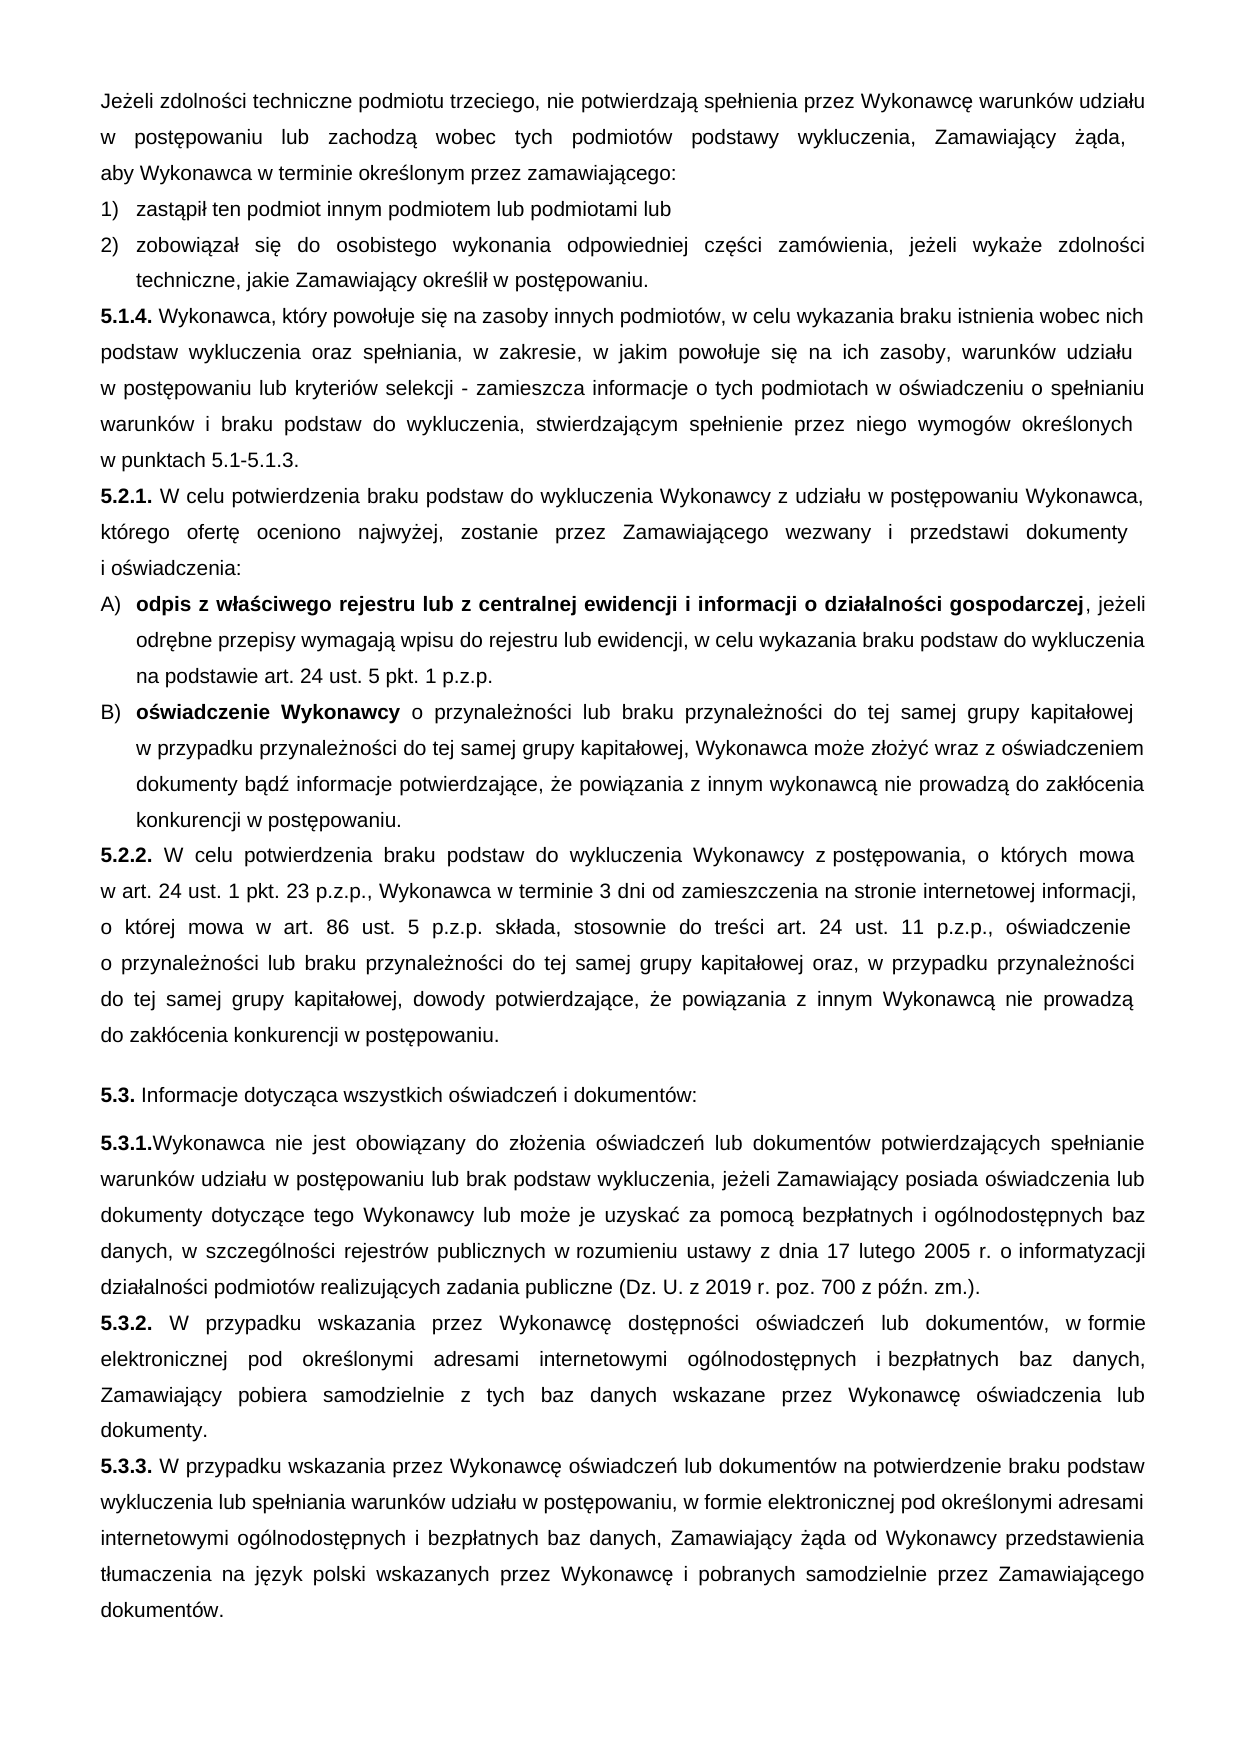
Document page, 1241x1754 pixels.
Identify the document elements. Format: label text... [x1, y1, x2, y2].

list odpis z właściwego rejestru lub z centralnej ewidencji i informacji o działalności gospodarczej, jeżeli odrębne przepisy wymagają wpisu do rejestru lub ewidencji, w celu wykazania braku podstaw do wykluczenia na podstawie art. 24 ust. 5 pkt. 1 p.z.p. [100, 592, 1146, 688]
list 5.3.2. W przypadku wskazania przez Wykonawcę dostępności oświadczeń lub dokumentów, w formie elektronicznej pod określonymi adresami internetowymi ogólnodostępnych i bezpłatnych baz danych, Zamawiający pobiera samodzielnie z tych baz danych wskazane przez Wykonawcę oświadczenia lub dokumenty. [100, 1311, 1146, 1442]
list zastąpił ten podmiot innym podmiotem lub podmiotami lub [100, 196, 1146, 220]
list 5.3.3. W przypadku wskazania przez Wykonawcę oświadczeń lub dokumentów na potwierdzenie braku podstaw wykluczenia lub spełniania warunków udziału w postępowaniu, w formie elektronicznej pod określonymi adresami internetowymi ogólnodostępnych i bezpłatnych baz danych, Zamawiający żąda od Wykonawcy przedstawienia tłumaczenia na język polski wskazanych przez Wykonawcę i pobranych samodzielnie przez Zamawiającego dokumentów. [100, 1454, 1146, 1622]
list zobowiązał się do osobistego wykonania odpowiedniej części zamówienia, jeżeli wykaże zdolności techniczne, jakie Zamawiający określił w postępowaniu. [100, 232, 1146, 292]
text 5.3. Informacje dotycząca wszystkich oświadczeń i dokumentów: [100, 1083, 1146, 1107]
text 5.2.1. W celu potwierdzenia braku podstaw do wykluczenia Wykonawcy z udziału w postępowaniu Wykonawca, którego ofertę oceniono najwyżej, zostanie przez Zamawiającego wezwany i przedstawi dokumenty i oświadczenia: [100, 484, 1146, 580]
list 5.3.1.Wykonawca nie jest obowiązany do złożenia oświadczeń lub dokumentów potwierdzających spełnianie warunków udziału w postępowaniu lub brak podstaw wykluczenia, jeżeli Zamawiający posiada oświadczenia lub dokumenty dotyczące tego Wykonawcy lub może je uzyskać za pomocą bezpłatnych i ogólnodostępnych baz danych, w szczególności rejestrów publicznych w rozumieniu ustawy z dnia 17 lutego 2005 r. o informatyzacji działalności podmiotów realizujących zadania publiczne (Dz. U. z 2019 r. poz. 700 z późn. zm.). [100, 1131, 1146, 1298]
text 5.1.4. Wykonawca, który powołuje się na zasoby innych podmiotów, w celu wykazania braku istnienia wobec nich podstaw wykluczenia oraz spełniania, w zakresie, w jakim powołuje się na ich zasoby, warunków udziału w postępowaniu lub kryteriów selekcji - zamieszcza informacje o tych podmiotach w oświadczeniu o spełnianiu warunków i braku podstaw do wykluczenia, stwierdzającym spełnienie przez niego wymogów określonych w punktach 5.1-5.1.3. [100, 304, 1146, 472]
list oświadczenie Wykonawcy o przynależności lub braku przynależności do tej samej grupy kapitałowej w przypadku przynależności do tej samej grupy kapitałowej, Wykonawca może złożyć wraz z oświadczeniem dokumenty bądź informacje potwierdzające, że powiązania z innym wykonawcą nie prowadzą do zakłócenia konkurencji w postępowaniu. [100, 699, 1146, 831]
text 5.2.2. W celu potwierdzenia braku podstaw do wykluczenia Wykonawcy z postępowania, o których mowa w art. 24 ust. 1 pkt. 23 p.z.p., Wykonawca w terminie 3 dni od zamieszczenia na stronie internetowej informacji, o której mowa w art. 86 ust. 5 p.z.p. składa, stosownie do treści art. 24 ust. 11 p.z.p., oświadczenie o przynależności lub braku przynależności do tej samej grupy kapitałowej oraz, w przypadku przynależności do tej samej grupy kapitałowej, dowody potwierdzające, że powiązania z innym Wykonawcą nie prowadzą do zakłócenia konkurencji w postępowaniu. [100, 843, 1146, 1047]
text Jeżeli zdolności techniczne podmiotu trzeciego, nie potwierdzają spełnienia przez Wykonawcę warunków udziału w postępowaniu lub zachodzą wobec tych podmiotów podstawy wykluczenia, Zamawiający żąda, aby Wykonawca w terminie określonym przez zamawiającego: [100, 89, 1146, 184]
